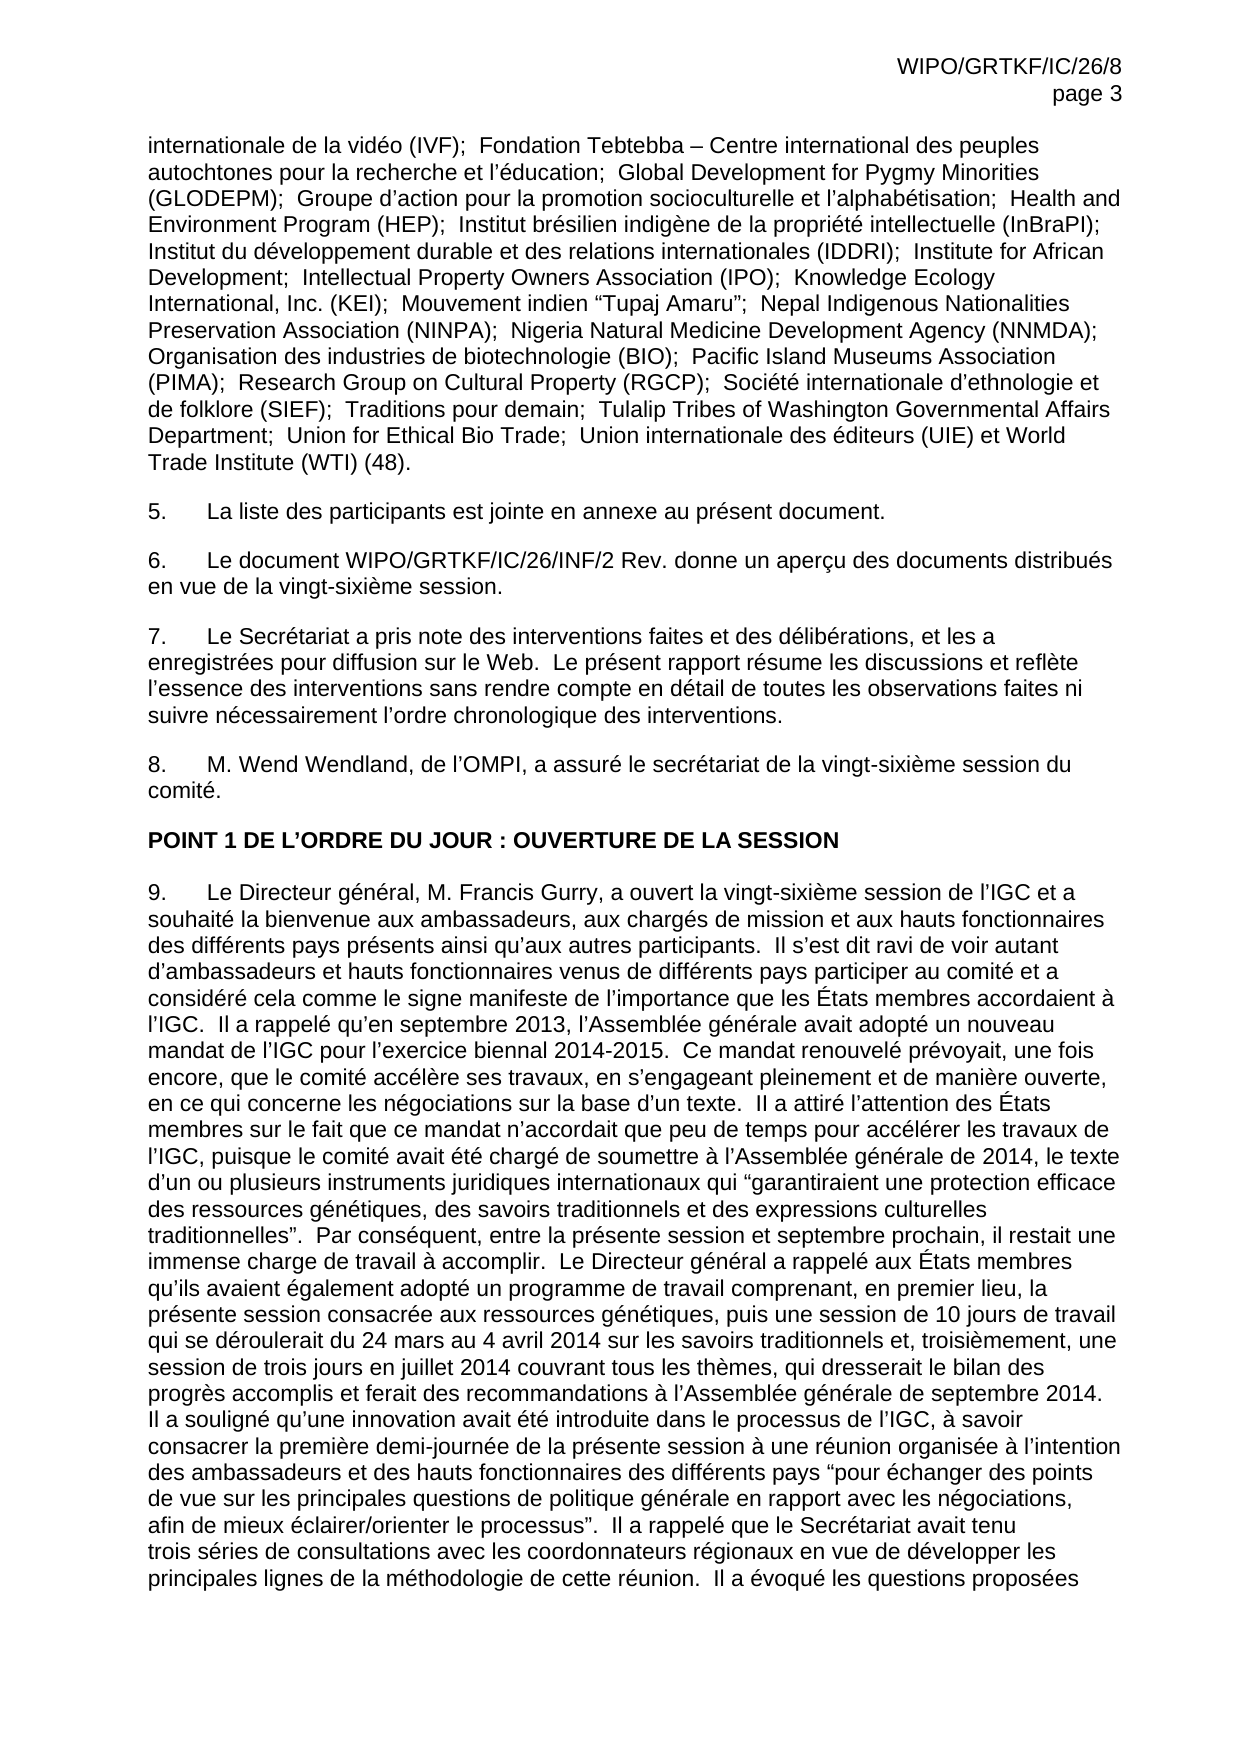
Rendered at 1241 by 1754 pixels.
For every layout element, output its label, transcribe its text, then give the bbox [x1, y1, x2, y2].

text Le Secrétariat a pris note des interventions faites et des délibérations, et les a enregistrées pour diffusion sur le Web. Le présent rapport résume les discussions et reflète l’essence des interventions sans rendre compte en détail de toutes les observations faites ni suivre nécessairement l’ordre chronologique des interventions. [148, 623, 1122, 728]
text M. Wend Wendland, de l’OMPI, a assuré le secrétariat de la vingt-sixième session du comité. [148, 751, 1122, 804]
text La liste des participants est jointe en annexe au présent document. [148, 498, 1122, 524]
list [148, 879, 1122, 1591]
text Le document WIPO/GRTKF/IC/26/INF/2 Rev. donne un aperçu des documents distribués en vue de la vingt-sixième session. [148, 547, 1122, 600]
subtitle Point 1 de l’ordre du jour : ouverture de la session [148, 827, 1122, 853]
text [148, 132, 1122, 475]
